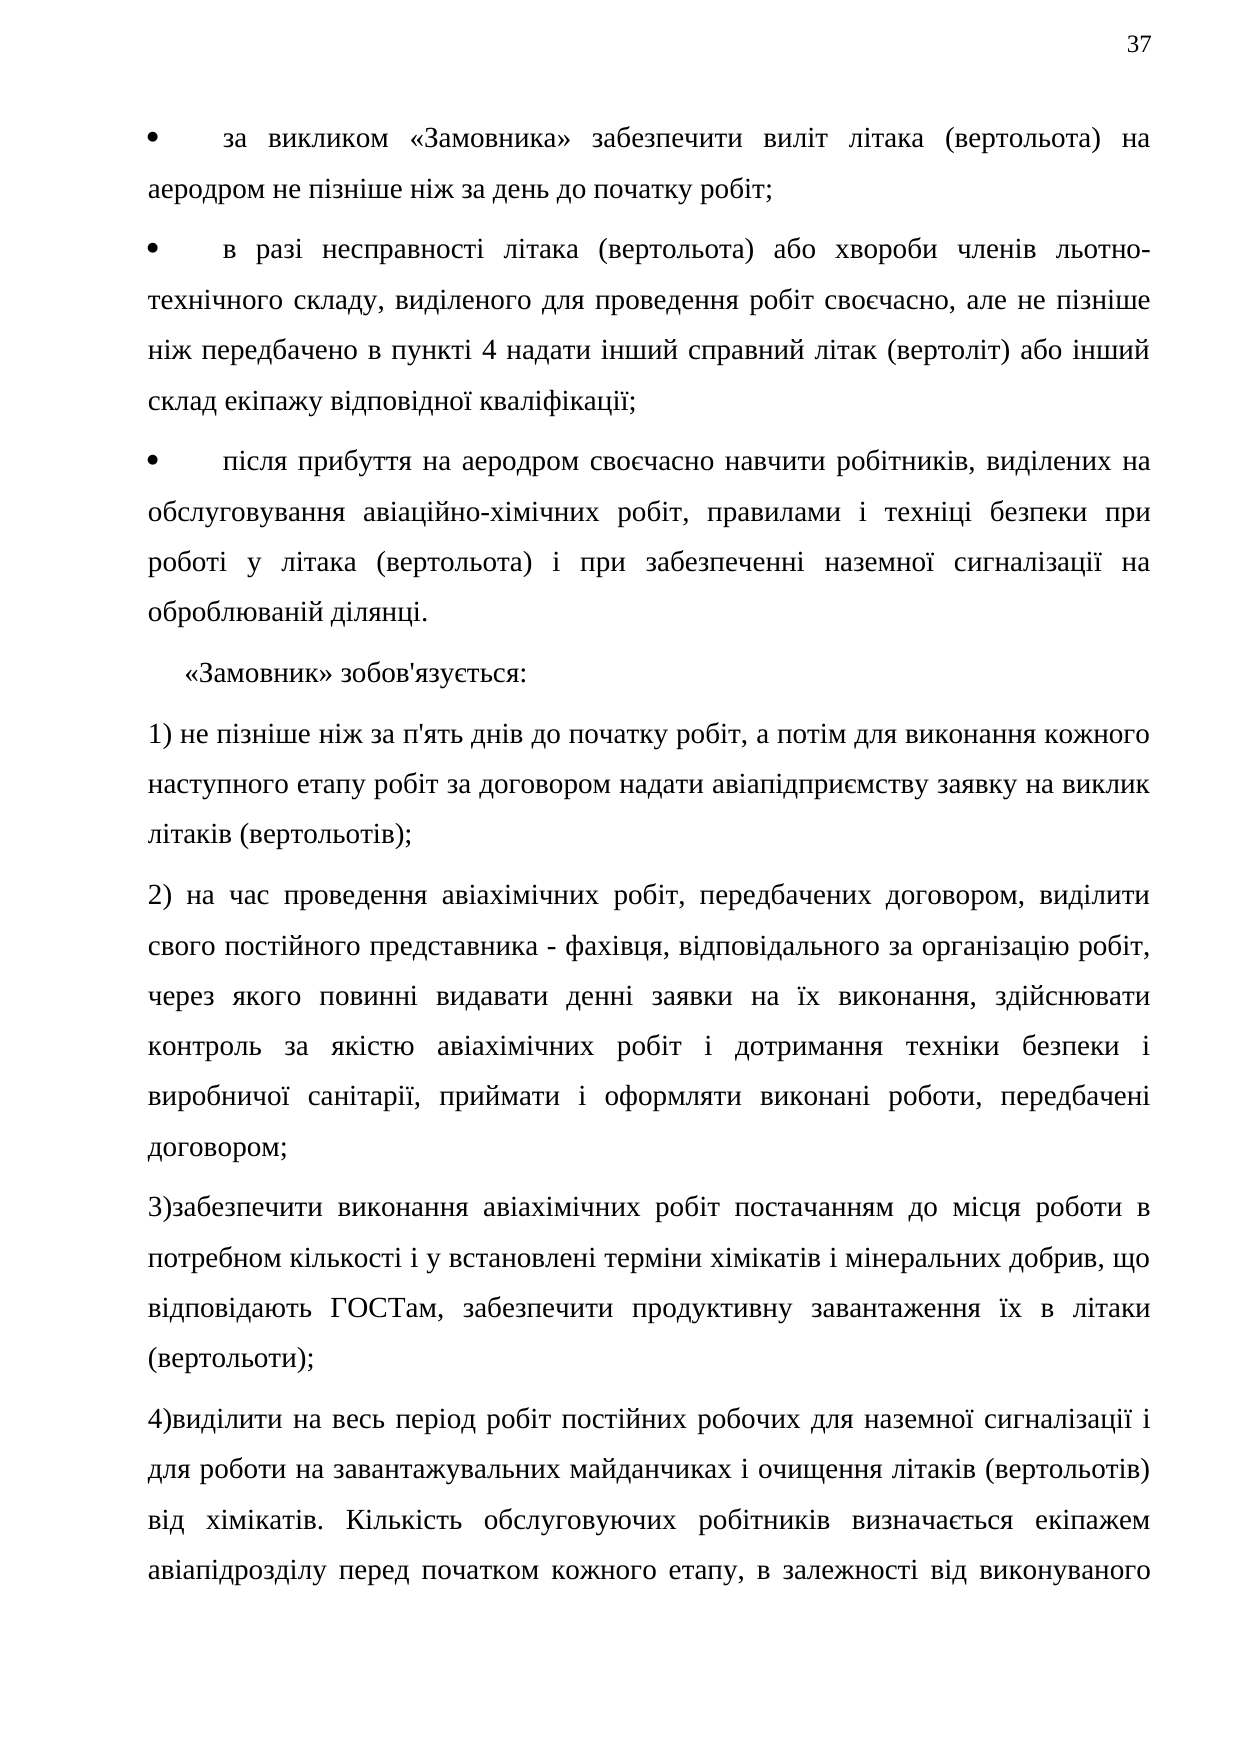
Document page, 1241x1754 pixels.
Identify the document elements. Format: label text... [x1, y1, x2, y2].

list за викликом «Замовника» забезпечити виліт літака (вертольота) на аеродром не пізніше ніж за день до початку робіт; [148, 121, 1152, 204]
text 2) на час проведення авіахімічних робіт, передбачених договором, виділити свого постійного представника - фахівця, відповідального за організацію робіт, через якого повинні видавати денні заявки на їх виконання, здійснювати контроль за якістю авіахімічних робіт і дотримання техніки безпеки і виробничої санітарії, приймати і оформляти виконані роботи, передбачені договором; [148, 877, 1152, 1162]
list в разі несправності літака (вертольота) або хвороби членів льотно-технічного складу, виділеного для проведення робіт своєчасно, але не пізніше ніж передбачено в пункті 4 надати інший справний літак (вертоліт) або інший склад екіпажу відповідної кваліфікації; [148, 232, 1152, 416]
text «Замовник» зобов'язується: [148, 655, 1152, 689]
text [148, 1401, 1152, 1586]
text 3)забезпечити виконання авіахімічних робіт постачанням до місця роботи в потребном кількості і у встановлені терміни хімікатів і мінеральних добрив, що відповідають ГОСТам, забезпечити продуктивну завантаження їх в літаки (вертольоти); [148, 1189, 1152, 1374]
text 1) не пізніше ніж за п'ять днів до початку робіт, а потім для виконання кожного наступного етапу робіт за договором надати авіапідприємству заявку на виклик літаків (вертольотів); [148, 716, 1152, 850]
list після прибуття на аеродром своєчасно навчити робітників, виділених на обслуговування авіаційно-хімічних робіт, правилами і техніці безпеки при роботі у літака (вертольота) і при забезпеченні наземної сигналізації на оброблюваній ділянці. [148, 443, 1152, 628]
